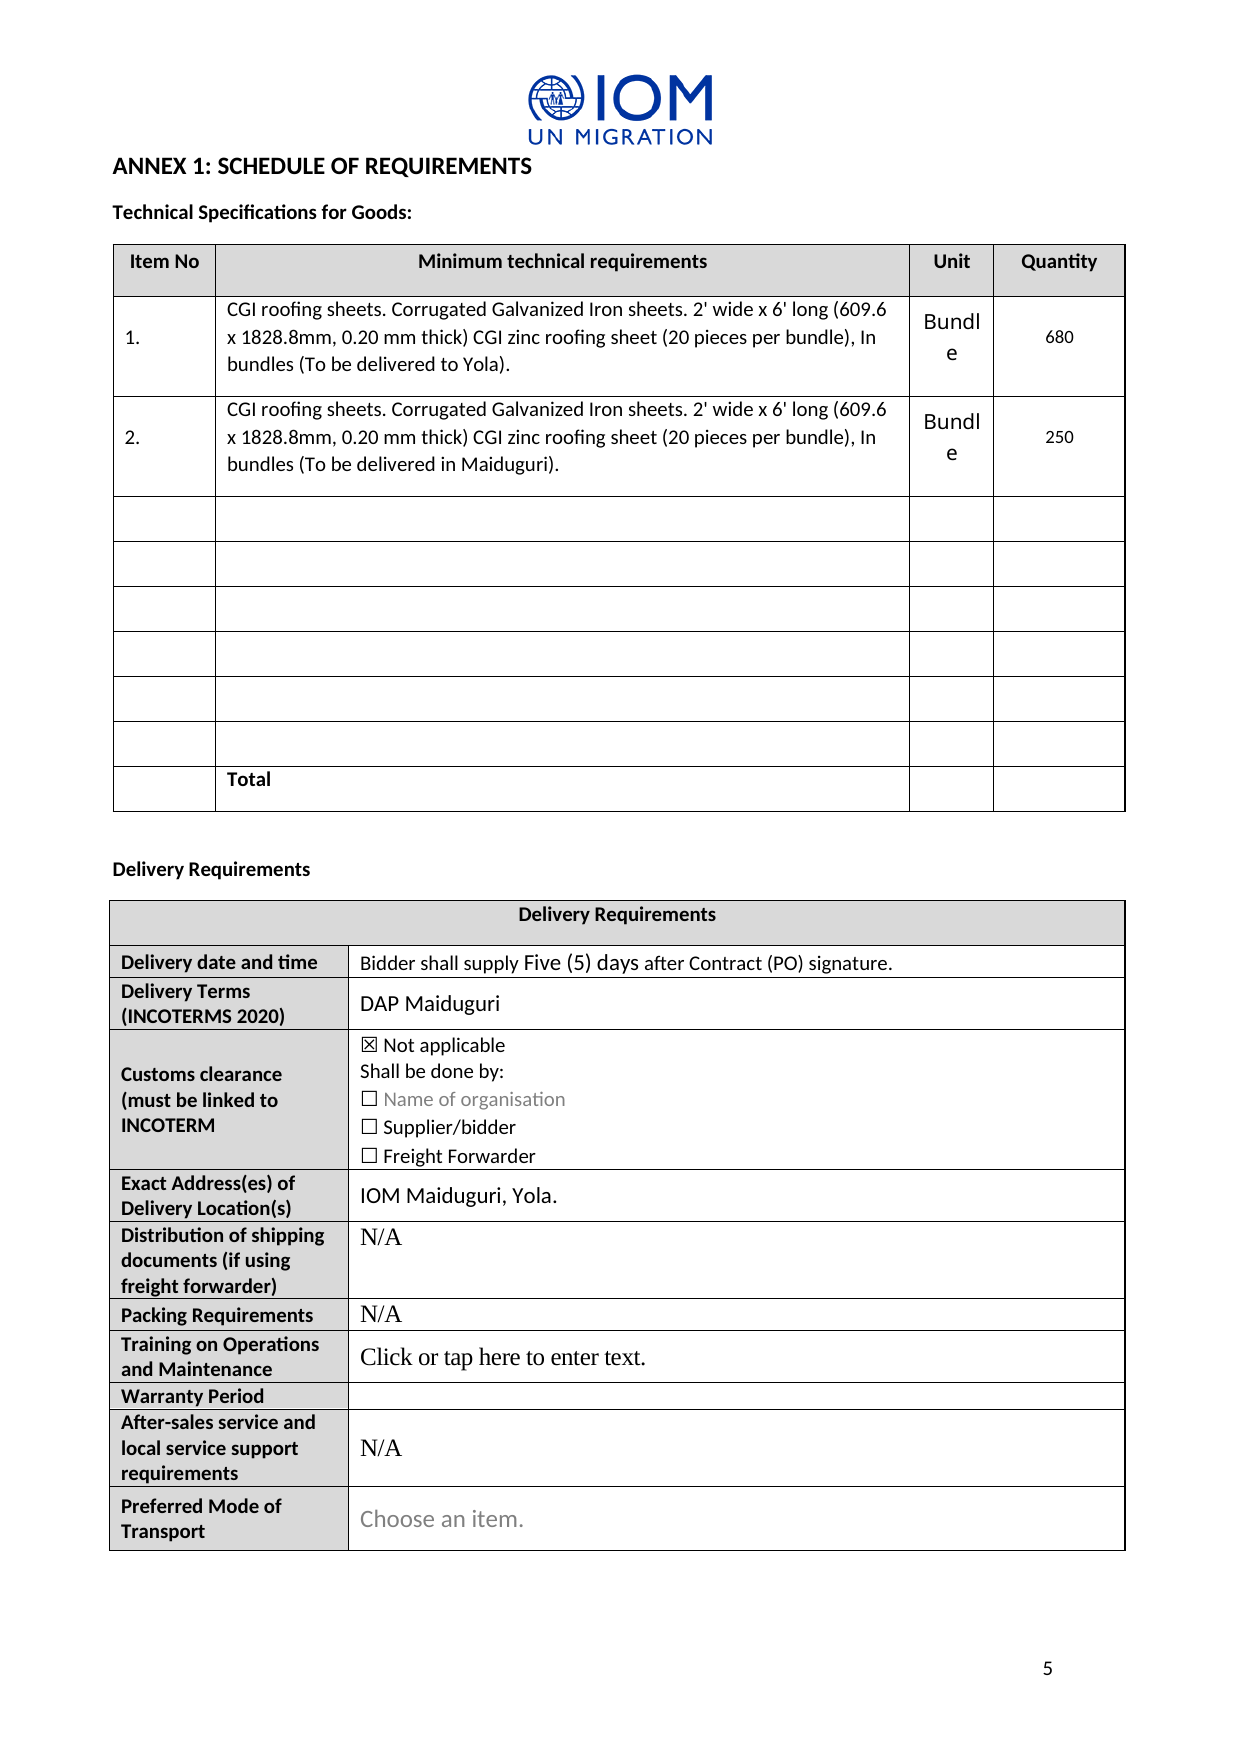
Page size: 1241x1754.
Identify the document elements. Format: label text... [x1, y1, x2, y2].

table_cell [994, 542, 1124, 586]
table_cell [994, 587, 1124, 631]
table_cell [114, 677, 215, 721]
table_cell Customs clearance (must be linked to INCOTERM [110, 1030, 348, 1169]
table_cell [114, 497, 215, 541]
table_cell [216, 497, 909, 541]
table_cell [216, 632, 909, 676]
table_cell Distribution of shipping documents (if using freight forwarder) [110, 1222, 348, 1298]
text Technical Specifications for Goods: [112, 199, 1128, 225]
table_cell Delivery date and time [110, 946, 348, 977]
table_cell [114, 722, 215, 766]
table_header Delivery Requirements [110, 901, 1124, 945]
table_cell [994, 767, 1124, 811]
table_cell [349, 1383, 1124, 1408]
table_cell 250 [994, 397, 1124, 496]
table_cell [216, 587, 909, 631]
table_cell Not applicable Shall be done by: Supplier/bidder Freight Forwarder [349, 1030, 1124, 1169]
table_cell Warranty Period [110, 1383, 348, 1408]
table_cell [114, 542, 215, 586]
table_cell [994, 722, 1124, 766]
table_cell [910, 767, 993, 811]
table_cell Preferred Mode of Transport [110, 1487, 348, 1550]
table_cell Bundle [910, 397, 993, 496]
table_header Minimum technical requirements [216, 245, 909, 296]
table_cell CGI roofing sheets. Corrugated Galvanized Iron sheets. 2' wide x 6' long (609.6 x 1828.8mm, 0.20 mm thick) CGI zinc roofing sheet (20 pieces per bundle), In bundles (To be delivered in Maiduguri). [216, 397, 909, 496]
table_cell Bidder shall supply after Contract (PO) signature. [349, 946, 1124, 977]
table_cell Packing Requirements [110, 1299, 348, 1330]
table_cell Total [216, 767, 909, 811]
table_header Quantity [994, 245, 1124, 296]
table_cell [216, 542, 909, 586]
table_cell [910, 497, 993, 541]
table_cell [216, 722, 909, 766]
table_cell [994, 497, 1124, 541]
table_cell [349, 1170, 1124, 1221]
table_cell CGI roofing sheets. Corrugated Galvanized Iron sheets. 2' wide x 6' long (609.6 x 1828.8mm, 0.20 mm thick) CGI zinc roofing sheet (20 pieces per bundle), In bundles (To be delivered to Yola). [216, 297, 909, 396]
table_cell [910, 632, 993, 676]
table_cell [114, 632, 215, 676]
table_cell [349, 1487, 1124, 1550]
table_cell Exact Address(es) of Delivery Location(s) [110, 1170, 348, 1221]
text Delivery Requirements [112, 856, 1128, 881]
table_cell [910, 677, 993, 721]
table_cell [910, 722, 993, 766]
table_cell Training on Operations and Maintenance [110, 1331, 348, 1382]
table_cell [910, 542, 993, 586]
picture [524, 73, 716, 146]
table_cell [910, 587, 993, 631]
table_header Unit [910, 245, 993, 296]
table_cell [994, 632, 1124, 676]
table_cell 2. [114, 397, 215, 496]
table_cell After-sales service and local service support requirements [110, 1410, 348, 1486]
table_cell 680 [994, 297, 1124, 396]
table_header Item No [114, 245, 215, 296]
table_cell [114, 587, 215, 631]
table_cell Delivery Terms (INCOTERMS 2020) [110, 978, 348, 1029]
table_cell 1. [114, 297, 215, 396]
table_cell [114, 767, 215, 811]
text ANNEX 1: SCHEDULE OF REQUIREMENTS [112, 150, 1128, 181]
table_cell Bundle [910, 297, 993, 396]
table_cell [216, 677, 909, 721]
table_cell [994, 677, 1124, 721]
